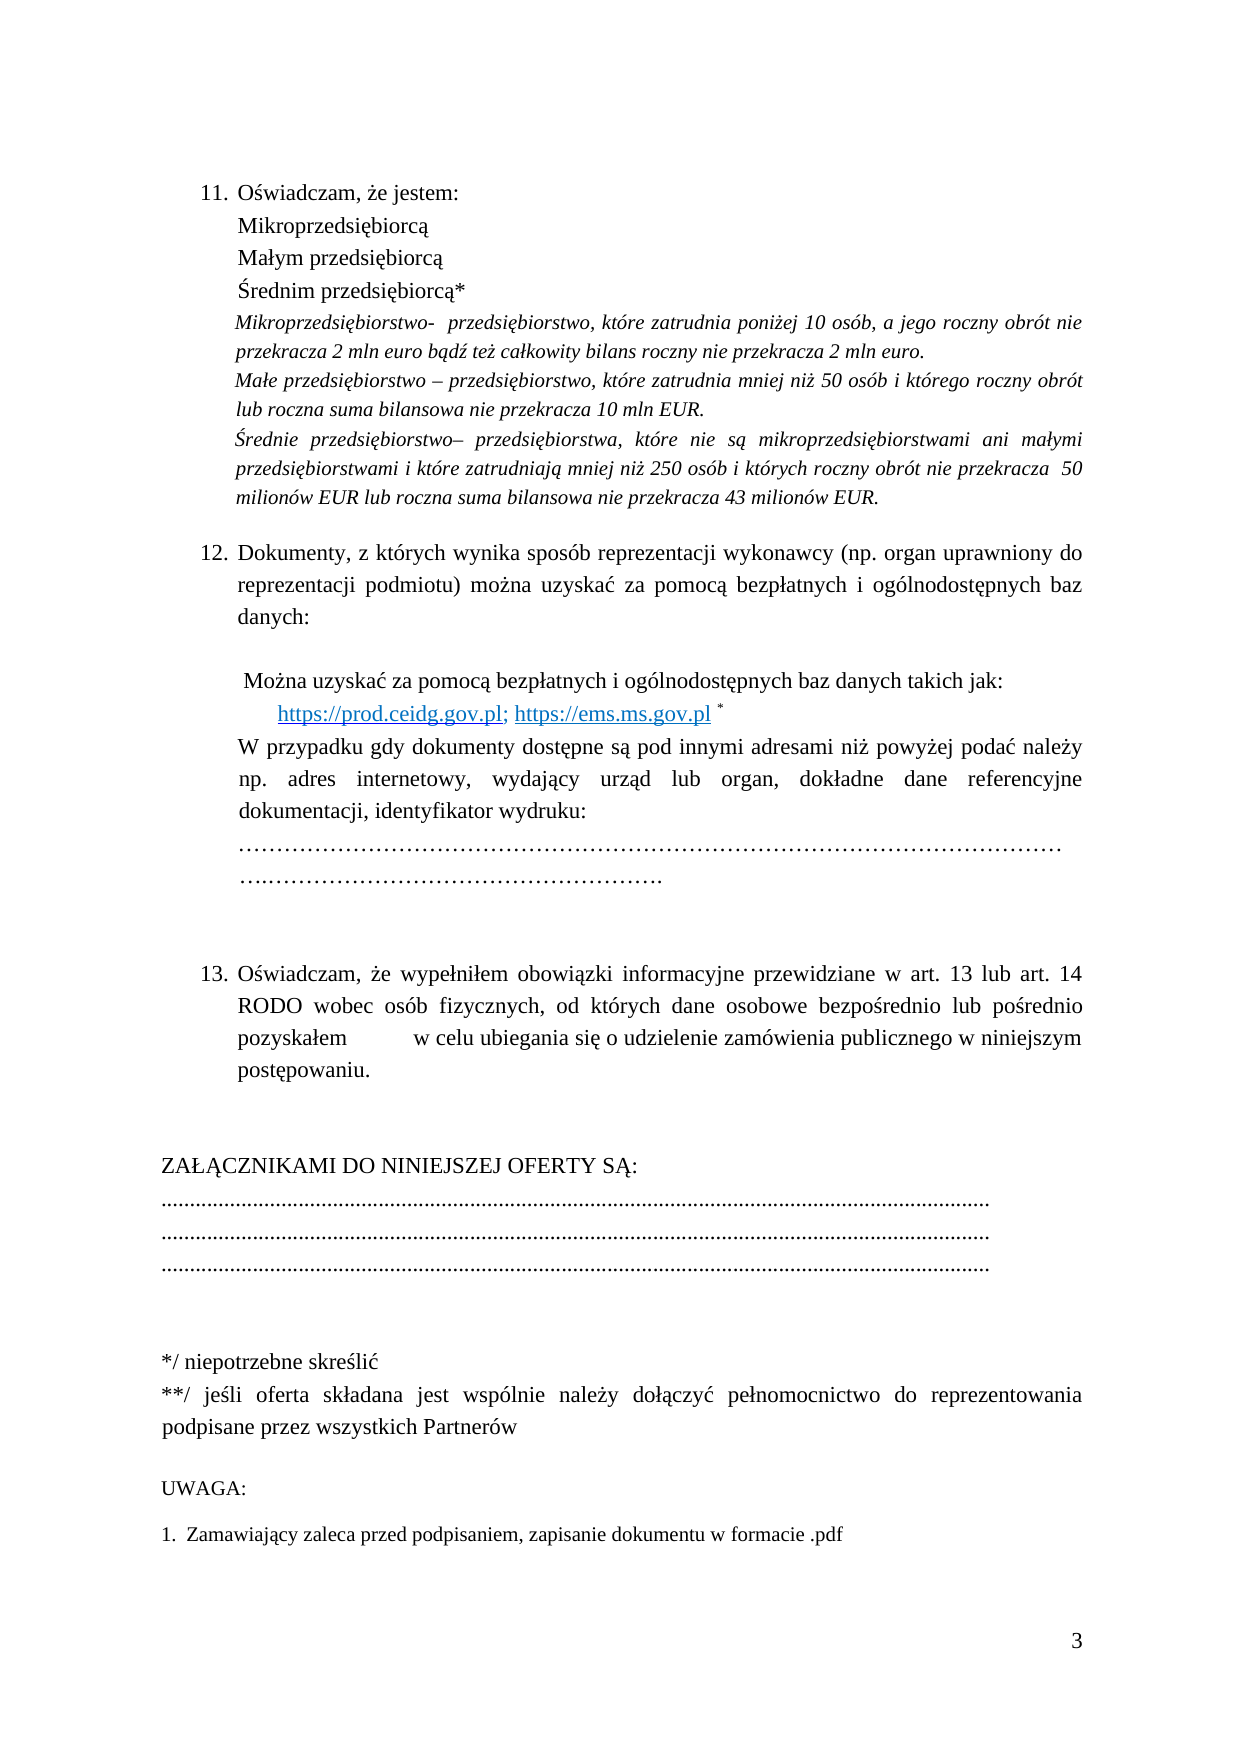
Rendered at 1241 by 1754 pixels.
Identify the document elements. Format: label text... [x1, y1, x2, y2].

text https://prod.ceidg.gov.pl; https://ems.ms.gov.pl * [237, 699, 1093, 726]
list Oświadczam, że wypełniłem obowiązki informacyjne przewidziane w art. 13 lub art. 14 RODO wobec osób fizycznych, od których dane osobowe bezpośrednio lub pośrednio pozyskałem w celu ubiegania się o udzielenie zamówienia publicznego w niniejszym postępowaniu. [200, 960, 1084, 1083]
text W przypadku gdy dokumenty dostępne są pod innymi adresami niż powyżej podać należy np. adres internetowy, wydający urząd lub organ, dokładne dane referencyjne dokumentacji, identyfikator wydruku: [237, 733, 1084, 824]
text Mikroprzedsiębiorcą [237, 212, 1084, 238]
text Można uzyskać za pomocą bezpłatnych i ogólnodostępnych baz danych takich jak: [237, 667, 1084, 693]
list Zamawiający zaleca przed podpisaniem, zapisanie dokumentu w formacie .pdf [161, 1521, 1093, 1546]
text Średnim przedsiębiorcą* [237, 277, 1084, 303]
text ................................................................................................................................................. [161, 1185, 1084, 1211]
text ................................................................................................................................................. [161, 1218, 1084, 1244]
text ................................................................................................................................................. [161, 1250, 1084, 1277]
text UWAGA: [161, 1475, 1093, 1499]
list Dokumenty, z których wynika sposób reprezentacji wykonawcy (np. organ uprawniony do reprezentacji podmiotu) można uzyskać za pomocą bezpłatnych i ogólnodostępnych baz danych: [200, 538, 1084, 629]
list Oświadczam, że jestem: [200, 179, 1084, 206]
text Mikroprzedsiębiorstwo- przedsiębiorstwo, które zatrudnia poniżej 10 osób, a jego roczny obrót nie przekracza 2 mln euro bądź też całkowity bilans roczny nie przekracza 2 mln euro. [234, 310, 1084, 363]
text ZAŁĄCZNIKAMI DO NINIEJSZEJ OFERTY SĄ: [161, 1152, 1084, 1179]
text Małe przedsiębiorstwo – przedsiębiorstwo, które zatrudnia mniej niż 50 osób i którego roczny obrót lub roczna suma bilansowa nie przekracza 10 mln EUR. [234, 368, 1084, 421]
text */ niepotrzebne skreślić [161, 1348, 1084, 1374]
text **/ jeśli oferta składana jest wspólnie należy dołączyć pełnomocnictwo do reprezentowania podpisane przez wszystkich Partnerów [161, 1381, 1084, 1439]
text Małym przedsiębiorcą [237, 244, 1084, 271]
text ………………………………………………………………………………………………….……………………………………………. [237, 830, 1084, 888]
text Średnie przedsiębiorstwo– przedsiębiorstwa, które nie są mikroprzedsiębiorstwami ani małymi przedsiębiorstwami i które zatrudniają mniej niż 250 osób i których roczny obrót nie przekracza 50 milionów EUR lub roczna suma bilansowa nie przekracza 43 milionów EUR. [234, 427, 1084, 509]
